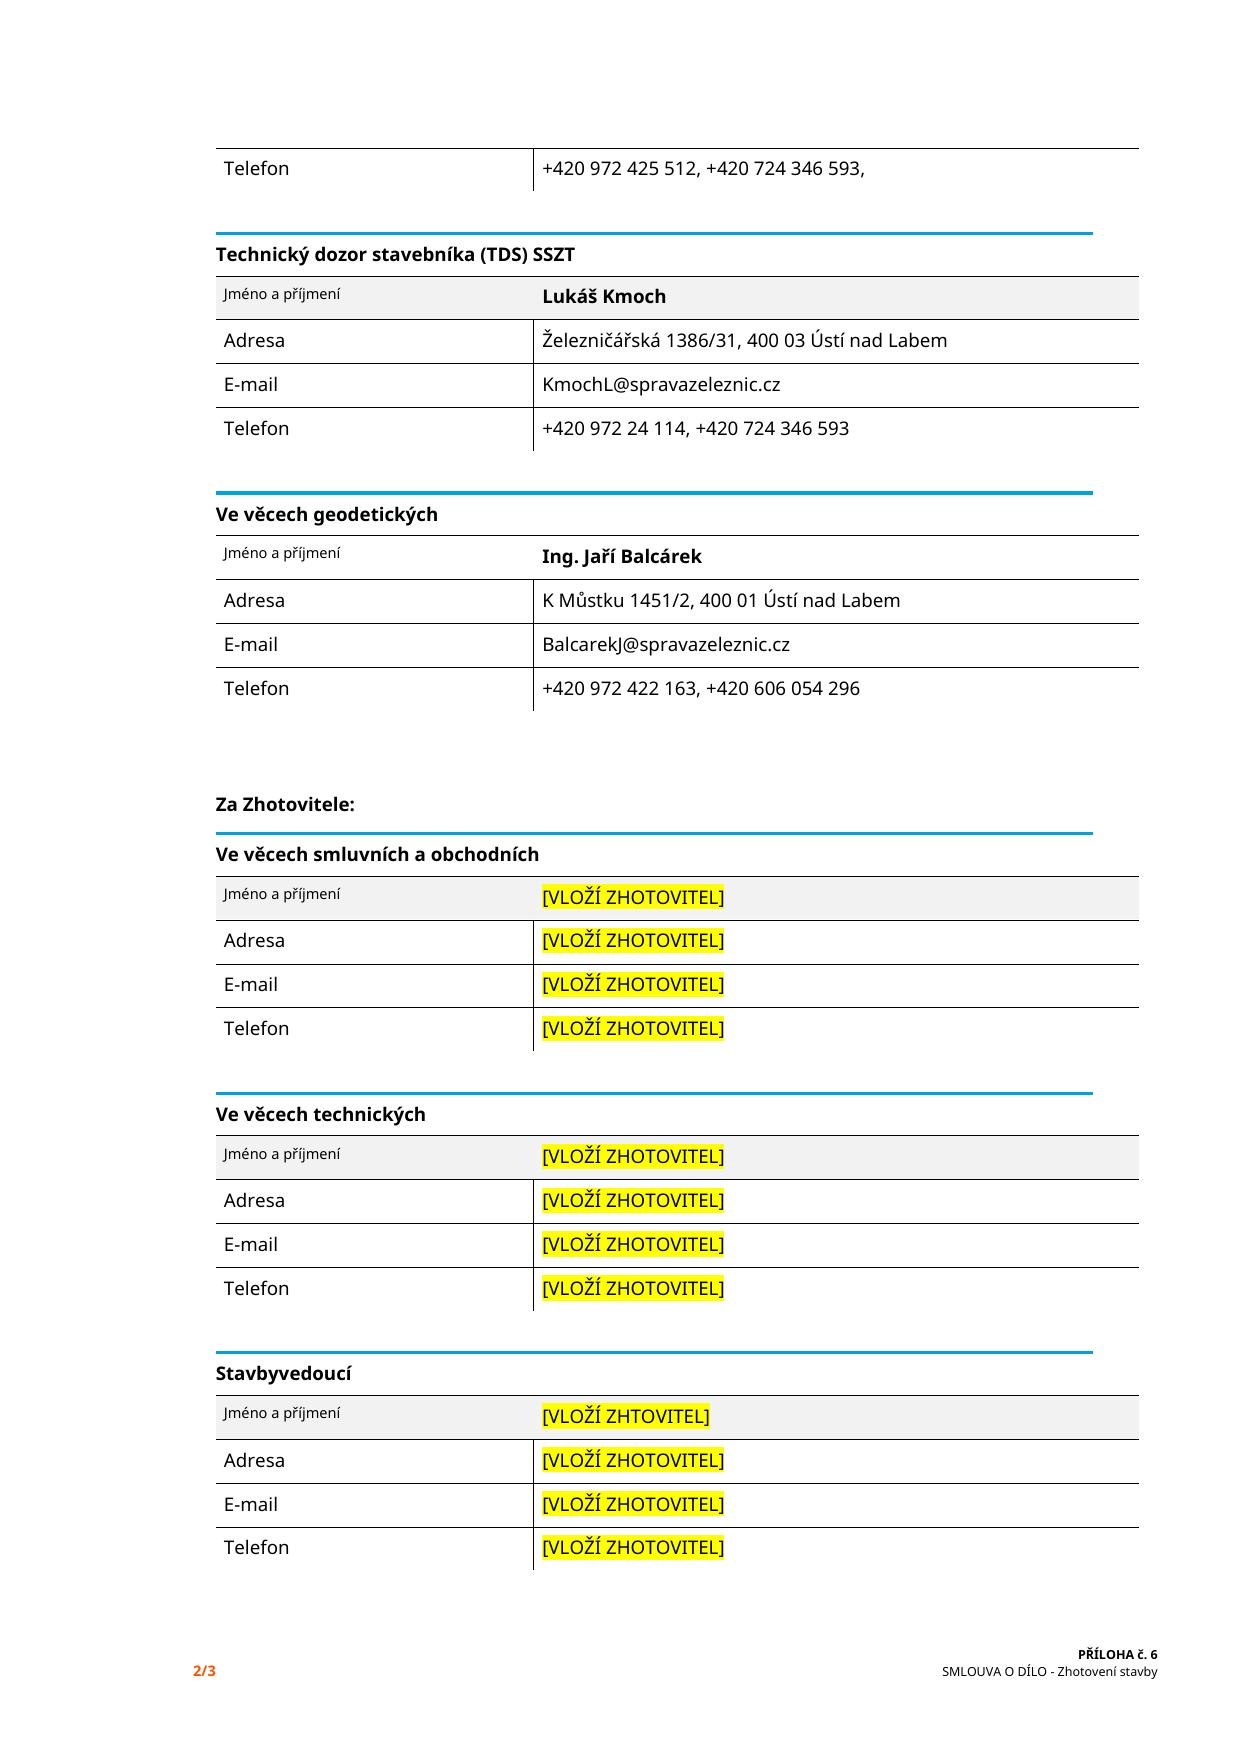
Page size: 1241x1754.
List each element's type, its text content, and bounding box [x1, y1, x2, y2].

table_cell [VLOŽÍ ZHOTOVITEL] [534, 1268, 1139, 1311]
text Ve věcech smluvních a obchodních [216, 835, 1093, 867]
table_cell E-mail [216, 624, 533, 667]
table_cell Adresa [216, 921, 533, 963]
table_cell Telefon [216, 668, 533, 711]
table_header [VLOŽÍ ZHOTOVITEL] [534, 1136, 1139, 1179]
table_cell +420 972 422 163, +420 606 054 296 [534, 668, 1139, 711]
table_header Lukáš Kmoch [534, 277, 1139, 319]
table_cell Telefon [216, 1268, 533, 1311]
table_cell [VLOŽÍ ZHOTOVITEL] [534, 1180, 1139, 1223]
table_header Ing. Jaří Balcárek [534, 536, 1139, 579]
table_header Jméno a příjmení [216, 1136, 534, 1179]
text Ve věcech technických [216, 1095, 1093, 1127]
table_cell E-mail [216, 965, 533, 1007]
table_cell [VLOŽÍ ZHOTOVITEL] [534, 921, 1139, 963]
table_cell Telefon [216, 408, 533, 451]
table_cell BalcarekJ@spravazeleznic.cz [534, 624, 1139, 667]
table_cell E-mail [216, 364, 533, 407]
table_cell E-mail [216, 1224, 533, 1267]
text Stavbyvedoucí [216, 1354, 1093, 1386]
text Za Zhotovitele: [216, 792, 1093, 817]
text Ve věcech geodetických [216, 495, 1093, 526]
table_cell [VLOŽÍ ZHOTOVITEL] [534, 965, 1139, 1007]
table_cell Adresa [216, 1180, 533, 1223]
table_cell [VLOŽÍ ZHOTOVITEL] [534, 1528, 1139, 1570]
table_cell Telefon [216, 1008, 533, 1051]
table_header Jméno a příjmení [216, 536, 534, 579]
table_header Jméno a příjmení [216, 877, 534, 919]
table_cell Telefon [216, 1528, 533, 1570]
text Technický dozor stavebníka (TDS) SSZT [216, 235, 1093, 267]
table_cell E-mail [216, 1484, 533, 1526]
table_cell [VLOŽÍ ZHOTOVITEL] [534, 1440, 1139, 1483]
table_cell [VLOŽÍ ZHOTOVITEL] [534, 1484, 1139, 1526]
table_header [VLOŽÍ ZHOTOVITEL] [534, 877, 1139, 919]
table_header Jméno a příjmení [216, 277, 534, 319]
table_cell K Můstku 1451/2, 400 01 Ústí nad Labem [534, 580, 1139, 623]
table_header [VLOŽÍ ZHTOVITEL] [534, 1396, 1139, 1439]
table_header Jméno a příjmení [216, 1396, 534, 1439]
table_cell Železničářská 1386/31, 400 03 Ústí nad Labem [534, 320, 1139, 363]
table_cell +420 972 425 512, +420 724 346 593, [534, 149, 1139, 191]
table_cell Telefon [216, 149, 533, 191]
table_cell Adresa [216, 1440, 533, 1483]
table_cell Adresa [216, 580, 533, 623]
table_cell [VLOŽÍ ZHOTOVITEL] [534, 1008, 1139, 1051]
table_cell Adresa [216, 320, 533, 363]
table_cell [VLOŽÍ ZHOTOVITEL] [534, 1224, 1139, 1267]
table_cell +420 972 24 114, +420 724 346 593 [534, 408, 1139, 451]
table_cell KmochL@spravazeleznic.cz [534, 364, 1139, 407]
